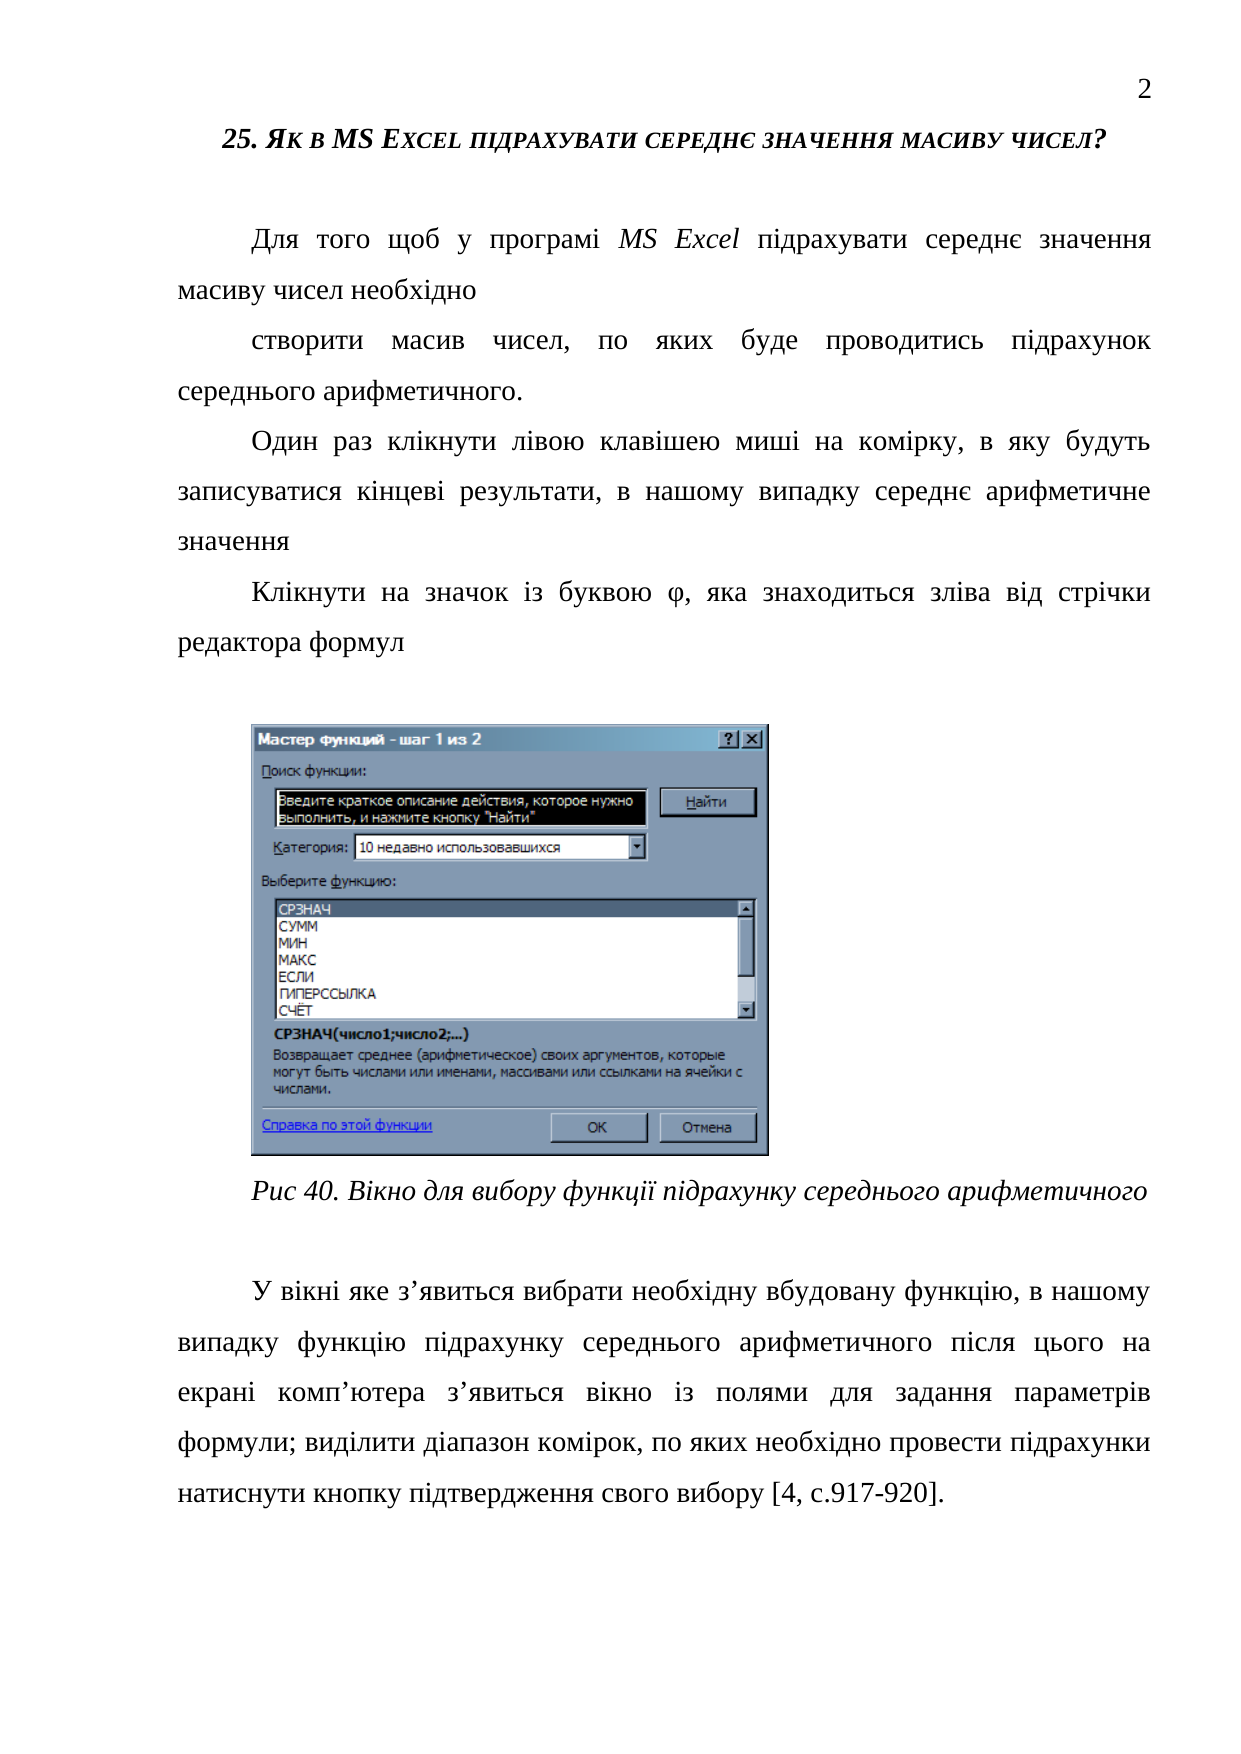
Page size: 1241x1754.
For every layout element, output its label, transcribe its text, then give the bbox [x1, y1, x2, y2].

text Рис 40. Вікно для вибору функції підрахунку середнього арифметичного [177, 1173, 1152, 1206]
subtitle 25. Як в MS Excel підрахувати середнє значення масиву чисел? [177, 121, 1152, 154]
text Для того щоб у програмі MS Excel підрахувати середнє значення масиву чисел необхідно [177, 222, 1152, 306]
text У вікні яке з’явиться вибрати необхідну вбудовану функцію, в нашому випадку функцію підрахунку середнього арифметичного після цього на екрані комп’ютера з’явиться вікно із полями для задання параметрів формули; виділити діапазон комірок, по яких необхідно провести підрахунки натиснути кнопку підтвердження свого вибору [4, с.917-920]. [177, 1273, 1152, 1508]
text створити масив чисел, по яких буде проводитись підрахунок середнього арифметичного. [177, 322, 1152, 406]
text Один раз клікнути лівою клавішею миші на комірку, в яку будуть записуватися кінцеві результати, в нашому випадку середнє арифметичне значення [177, 423, 1152, 557]
picture [251, 724, 769, 1156]
text Клікнути на значок із буквою φ, яка знаходиться зліва від стрічки редактора формул [177, 574, 1152, 658]
